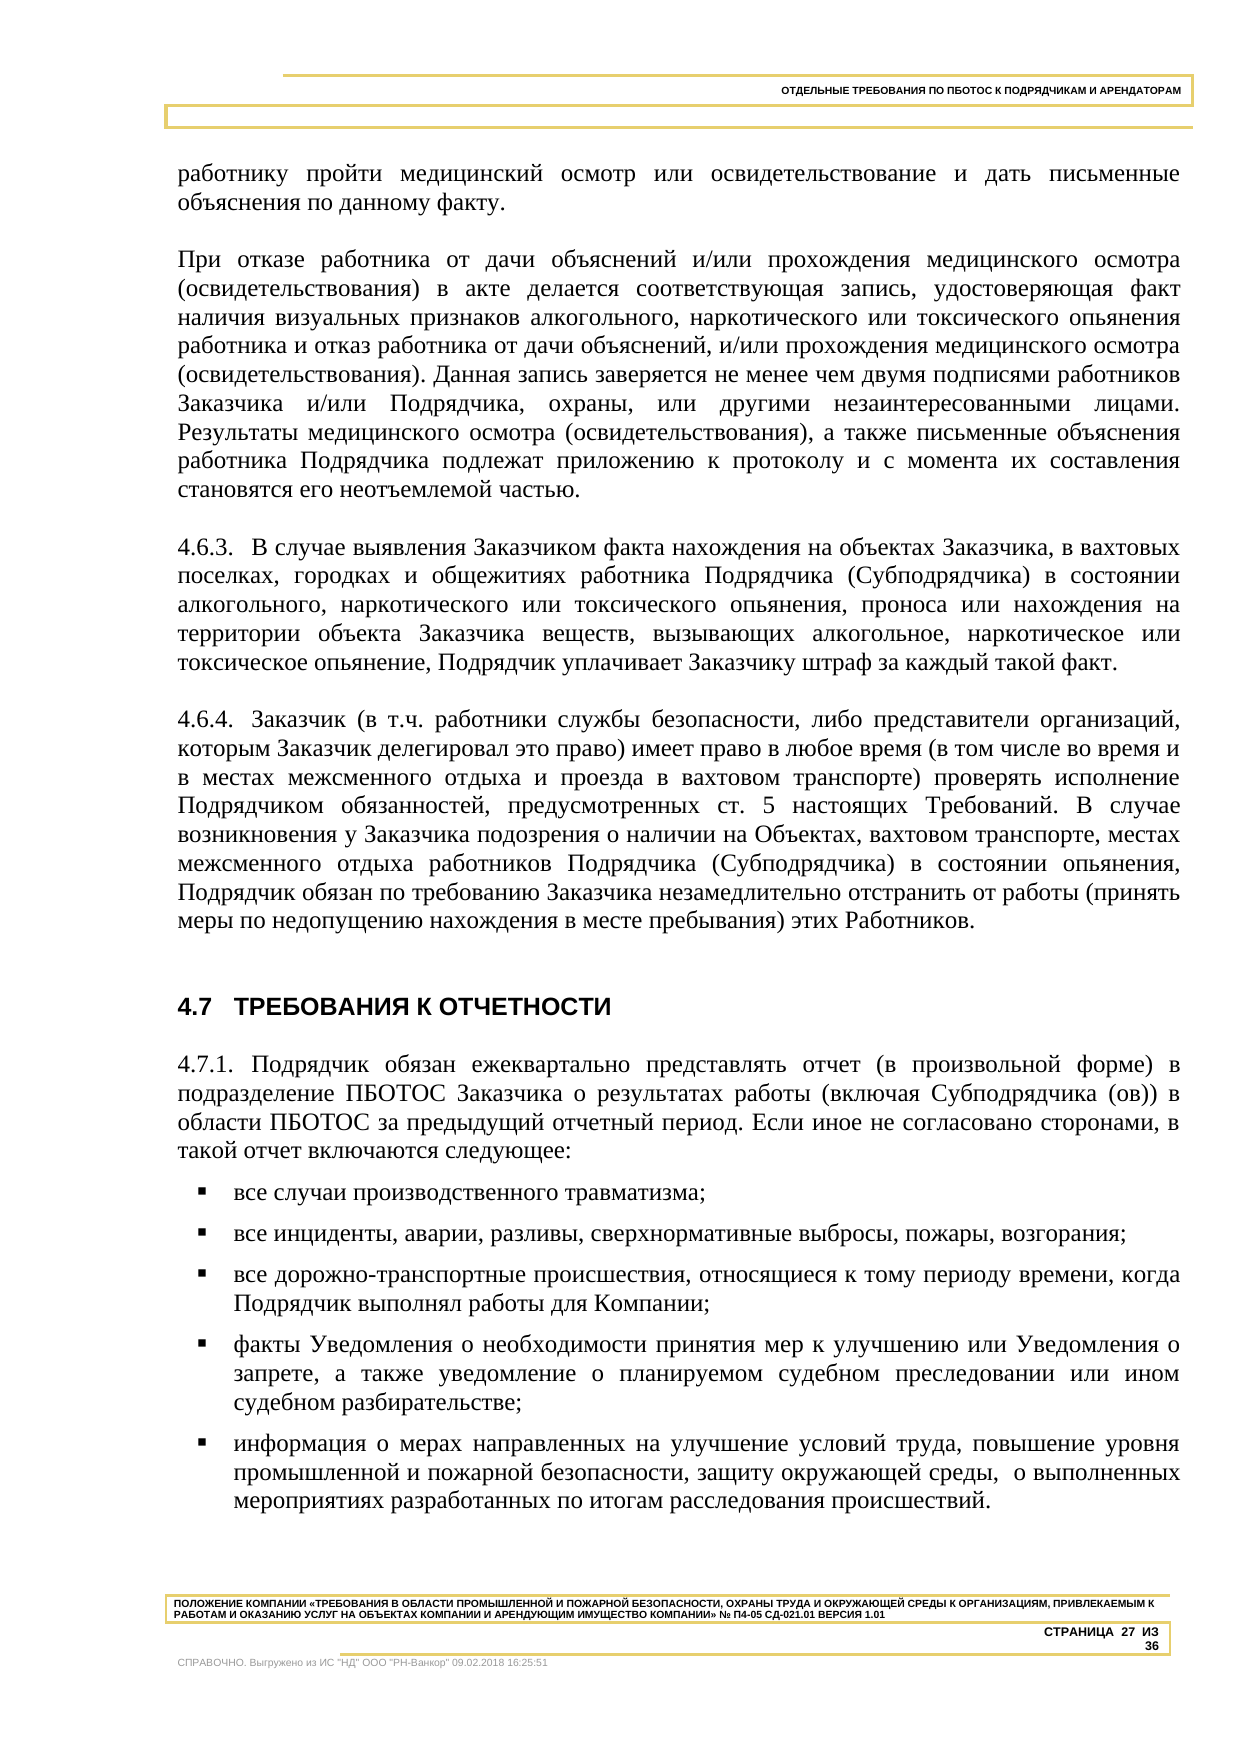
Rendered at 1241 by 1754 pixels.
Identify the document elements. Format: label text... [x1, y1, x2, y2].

list все инциденты, аварии, разливы, сверхнормативные выбросы, пожары, возгорания; [196, 1218, 1181, 1247]
list факты Уведомления о необходимости принятия мер к улучшению или Уведомления о запрете, а также уведомление о планируемом судебном преследовании или ином судебном разбирательстве; [196, 1329, 1181, 1415]
text 4.6.3. В случае выявления Заказчиком факта нахождения на объектах Заказчика, в вахтовых поселках, городках и общежитиях работника Подрядчика (Субподрядчика) в состоянии алкогольного, наркотического или токсического опьянения, проноса или нахождения на территории объекта Заказчика веществ, вызывающих алкогольное, наркотическое или токсическое опьянение, Подрядчик уплачивает Заказчику штраф за каждый такой факт. [177, 532, 1181, 675]
list информация о мерах направленных на улучшение условий труда, повышение уровня промышленной и пожарной безопасности, защиту окружающей среды, о выполненных мероприятиях разработанных по итогам расследования происшествий. [196, 1428, 1181, 1514]
text При отказе работника от дачи объяснений и/или прохождения медицинского осмотра (освидетельствования) в акте делается соответствующая запись, удостоверяющая факт наличия визуальных признаков алкогольного, наркотического или токсического опьянения работника и отказ работника от дачи объяснений, и/или прохождения медицинского осмотра (освидетельствования). Данная запись заверяется не менее чем двумя подписями работников Заказчика и/или Подрядчика, охраны, или другими незаинтересованными лицами. Результаты медицинского осмотра (освидетельствования), а также письменные объяснения работника Подрядчика подлежат приложению к протоколу и с момента их составления становятся его неотъемлемой частью. [177, 244, 1181, 503]
list все случаи производственного травматизма; [196, 1177, 1181, 1205]
subtitle 4.7 ТРЕБОВАНИЯ К ОТЧЕТНОСТИ [177, 992, 1181, 1020]
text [177, 158, 1181, 215]
text 4.6.4. Заказчик (в т.ч. работники службы безопасности, либо представители организаций, которым Заказчик делегировал это право) имеет право в любое время (в том числе во время и в местах межсменного отдыха и проезда в вахтовом транспорте) проверять исполнение Подрядчиком обязанностей, предусмотренных ст. 5 настоящих Требований. В случае возникновения у Заказчика подозрения о наличии на Объектах, вахтовом транспорте, местах межсменного отдыха работников Подрядчика (Субподрядчика) в состоянии опьянения, Подрядчик обязан по требованию Заказчика незамедлительно отстранить от работы (принять меры по недопущению нахождения в месте пребывания) этих Работников. [177, 704, 1181, 934]
text 4.7.1. Подрядчик обязан ежеквартально представлять отчет (в произвольной форме) в подразделение ПБОТОС Заказчика о результатах работы (включая Субподрядчика (ов)) в области ПБОТОС за предыдущий отчетный период. Если иное не согласовано сторонами, в такой отчет включаются следующее: [177, 1049, 1181, 1164]
list все дорожно-транспортные происшествия, относящиеся к тому периоду времени, когда Подрядчик выполнял работы для Компании; [196, 1259, 1181, 1317]
